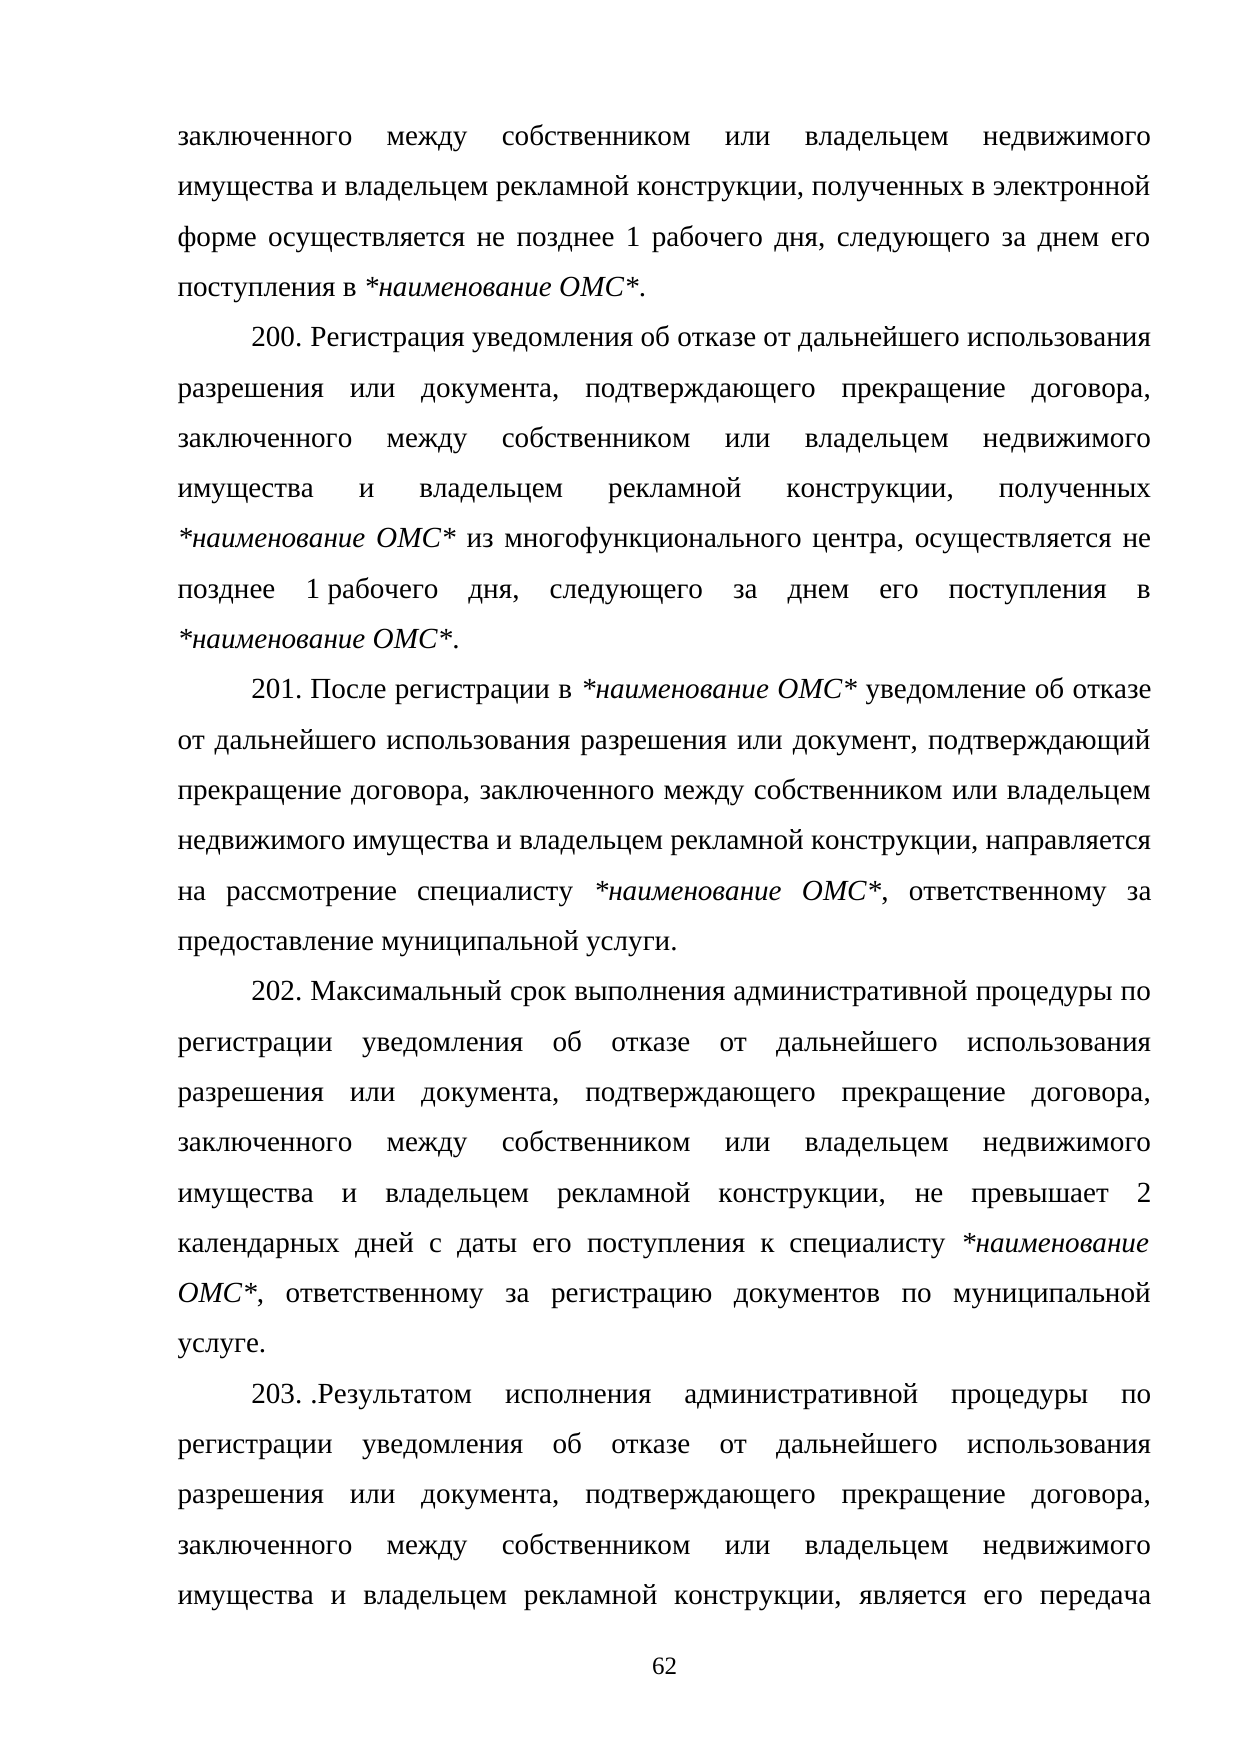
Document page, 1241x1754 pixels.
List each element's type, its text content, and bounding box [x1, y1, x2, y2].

list Регистрация уведомления об отказе от дальнейшего использования разрешения или документа, подтверждающего прекращение договора, заключенного между собственником или владельцем недвижимого имущества и владельцем рекламной конструкции, полученных *наименование ОМС* из многофункционального центра, осуществляется не позднее 1 рабочего дня, следующего за днем его поступления в *наименование ОМС*. [177, 319, 1152, 655]
list После регистрации в *наименование ОМС* уведомление об отказе от дальнейшего использования разрешения или документ, подтверждающий прекращение договора, заключенного между собственником или владельцем недвижимого имущества и владельцем рекламной конструкции, направляется на рассмотрение специалисту *наименование ОМС*, ответственному за предоставление муниципальной услуги. [177, 672, 1152, 957]
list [177, 1376, 1152, 1611]
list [177, 118, 1152, 303]
list Максимальный срок выполнения административной процедуры по регистрации уведомления об отказе от дальнейшего использования разрешения или документа, подтверждающего прекращение договора, заключенного между собственником или владельцем недвижимого имущества и владельцем рекламной конструкции, не превышает 2 календарных дней с даты его поступления к специалисту *наименование ОМС*, ответственному за регистрацию документов по муниципальной услуге. [177, 973, 1152, 1359]
